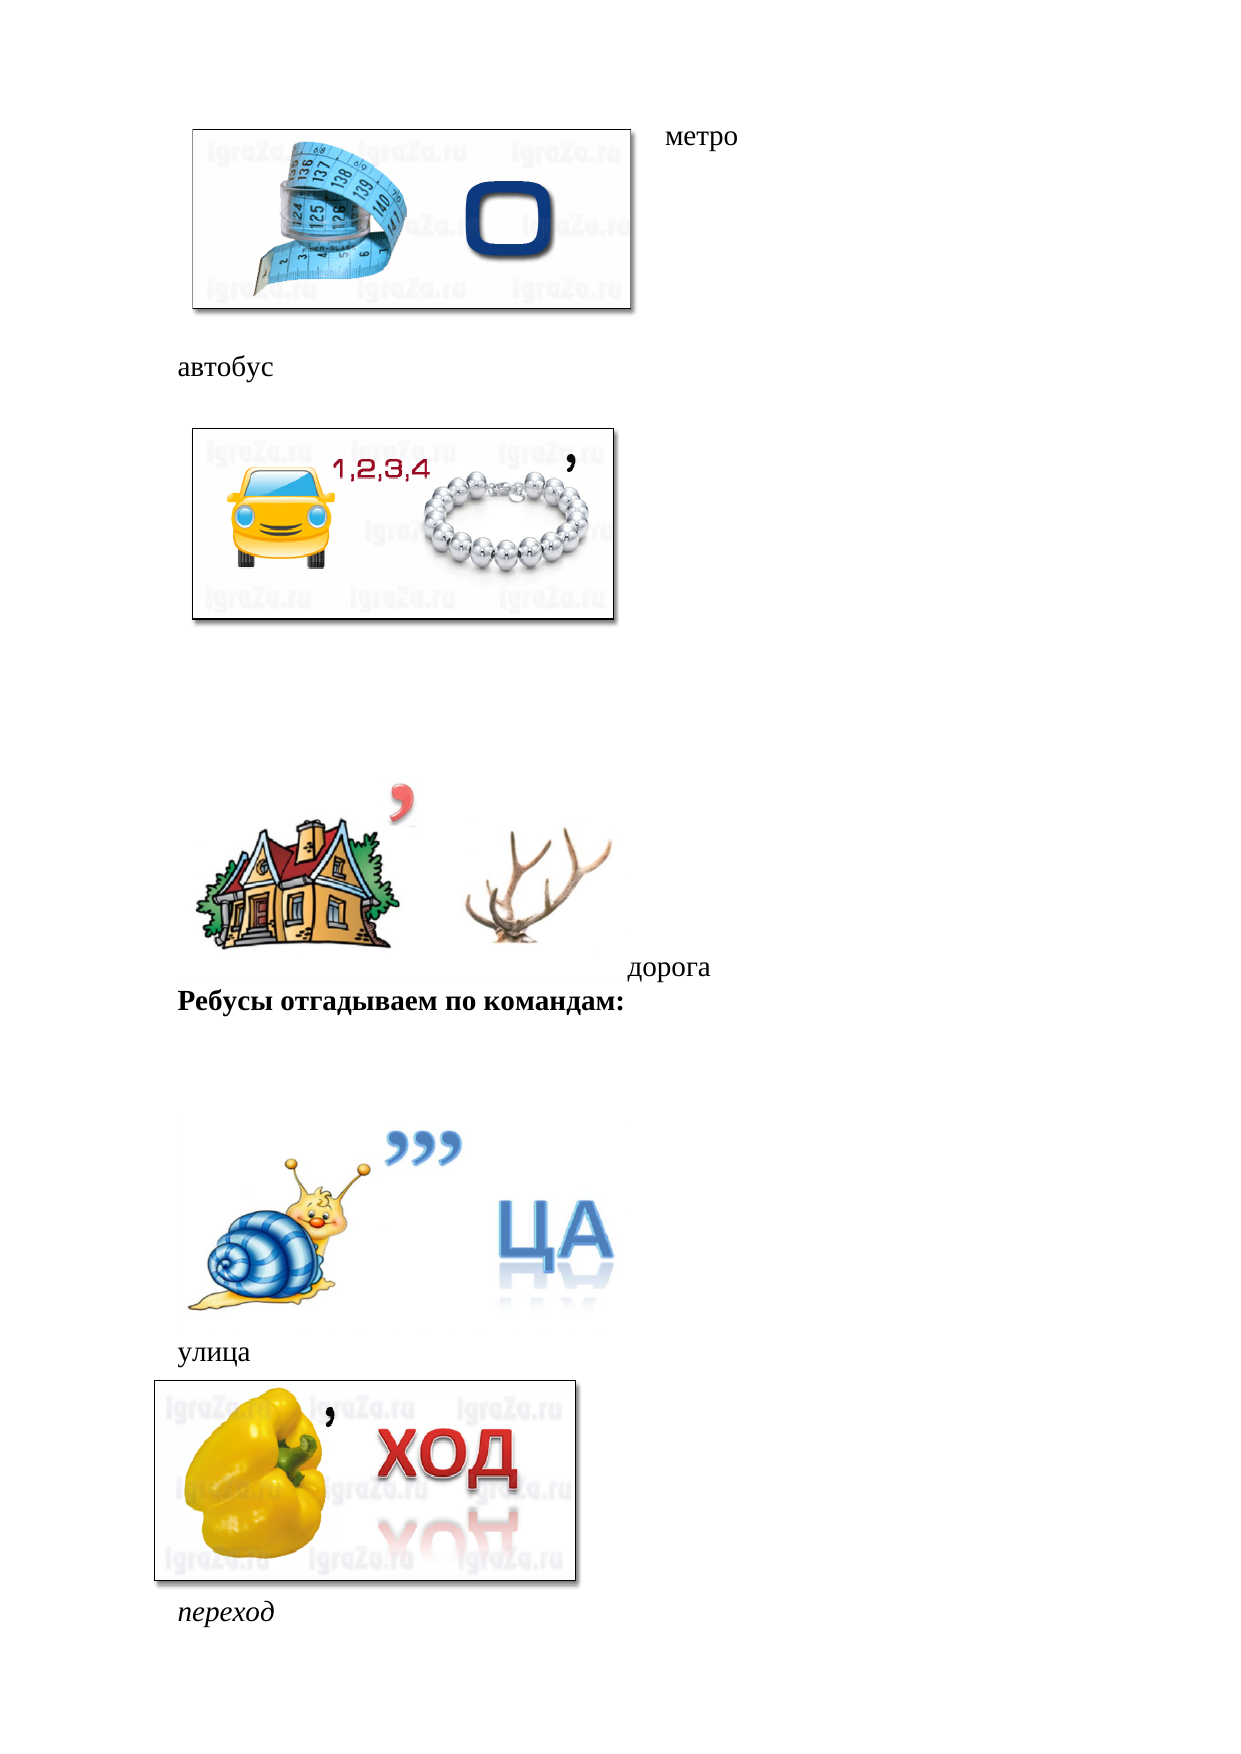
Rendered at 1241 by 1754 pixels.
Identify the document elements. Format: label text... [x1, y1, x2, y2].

picture [139, 1367, 590, 1594]
picture [177, 117, 646, 321]
picture [177, 415, 628, 632]
text Ребусы отгадываем по командам: [177, 983, 1152, 1016]
text автобус [177, 349, 1152, 383]
picture [177, 1116, 628, 1334]
text метро [646, 118, 1152, 152]
text улица [177, 1334, 1152, 1367]
picture [177, 760, 628, 977]
text переход [177, 1594, 1152, 1628]
